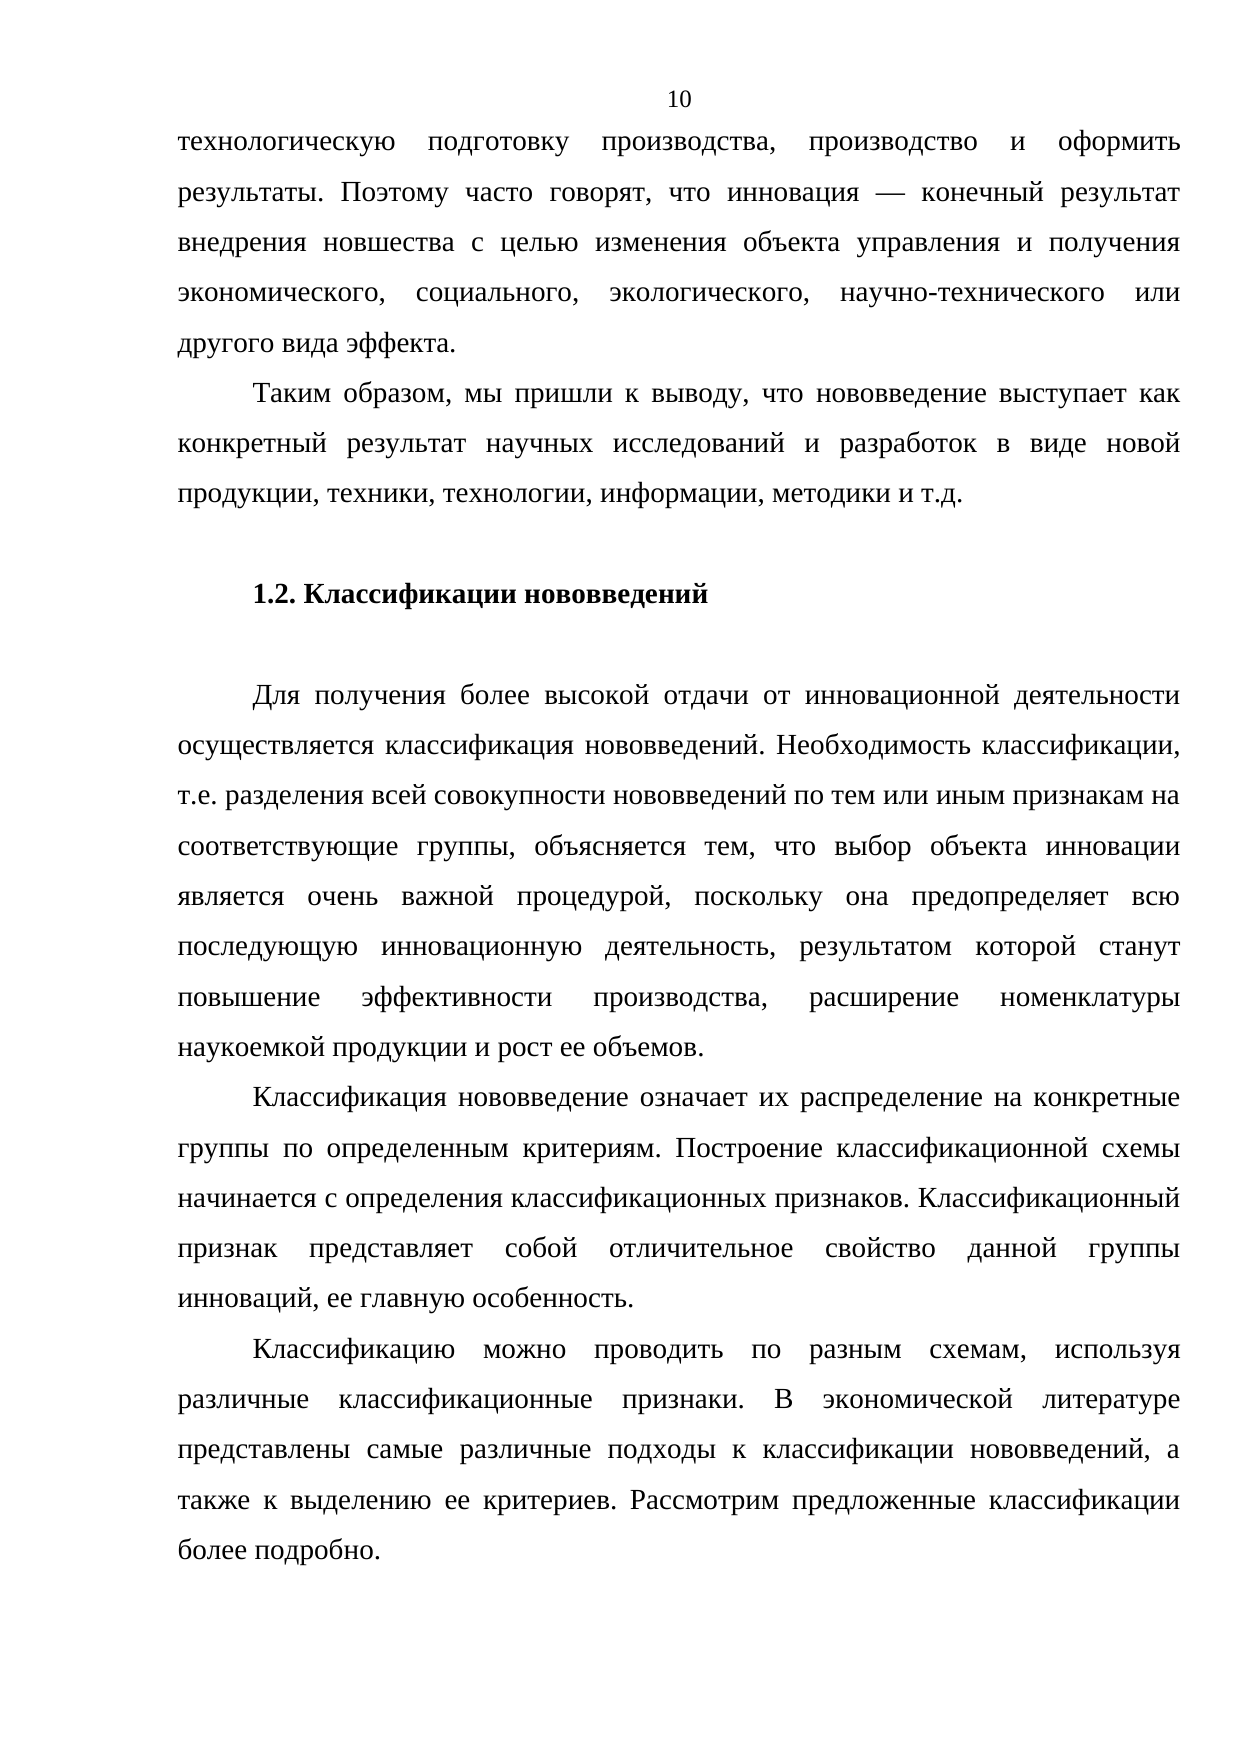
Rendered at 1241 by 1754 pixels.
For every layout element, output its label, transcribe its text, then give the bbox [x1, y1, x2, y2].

text Классификация нововведение означает их распределение на конкретные группы по определенным критериям. Построение классификационной схемы начинается с определения классификационных признаков. Классификационный признак представляет собой отличительное свойство данной группы инноваций, ее главную особенность. [177, 1079, 1181, 1314]
text 1.2. Классификации нововведений [177, 576, 1181, 610]
text Классификацию можно проводить по разным схемам, используя различные классификационные признаки. В экономической литературе представлены самые различные подходы к классификации нововведений, а также к выделению ее критериев. Рассмотрим предложенные классификации более подробно. [177, 1331, 1181, 1566]
text Для получения более высокой отдачи от инновационной деятельности осуществляется классификация нововведений. Необходимость классификации, т.е. разделения всей совокупности нововведений по тем или иным признакам на соответствующие группы, объясняется тем, что выбор объекта инновации является очень важной процедурой, поскольку она предопределяет всю последующую инновационную деятельность, результатом которой станут повышение эффективности производства, расширение номенклатуры наукоемкой продукции и рост ее объемов. [177, 677, 1181, 1063]
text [177, 123, 1181, 358]
text Таким образом, мы пришли к выводу, что нововведение выступает как конкретный результат научных исследований и разработок в виде новой продукции, техники, технологии, информации, методики и т.д. [177, 375, 1181, 509]
